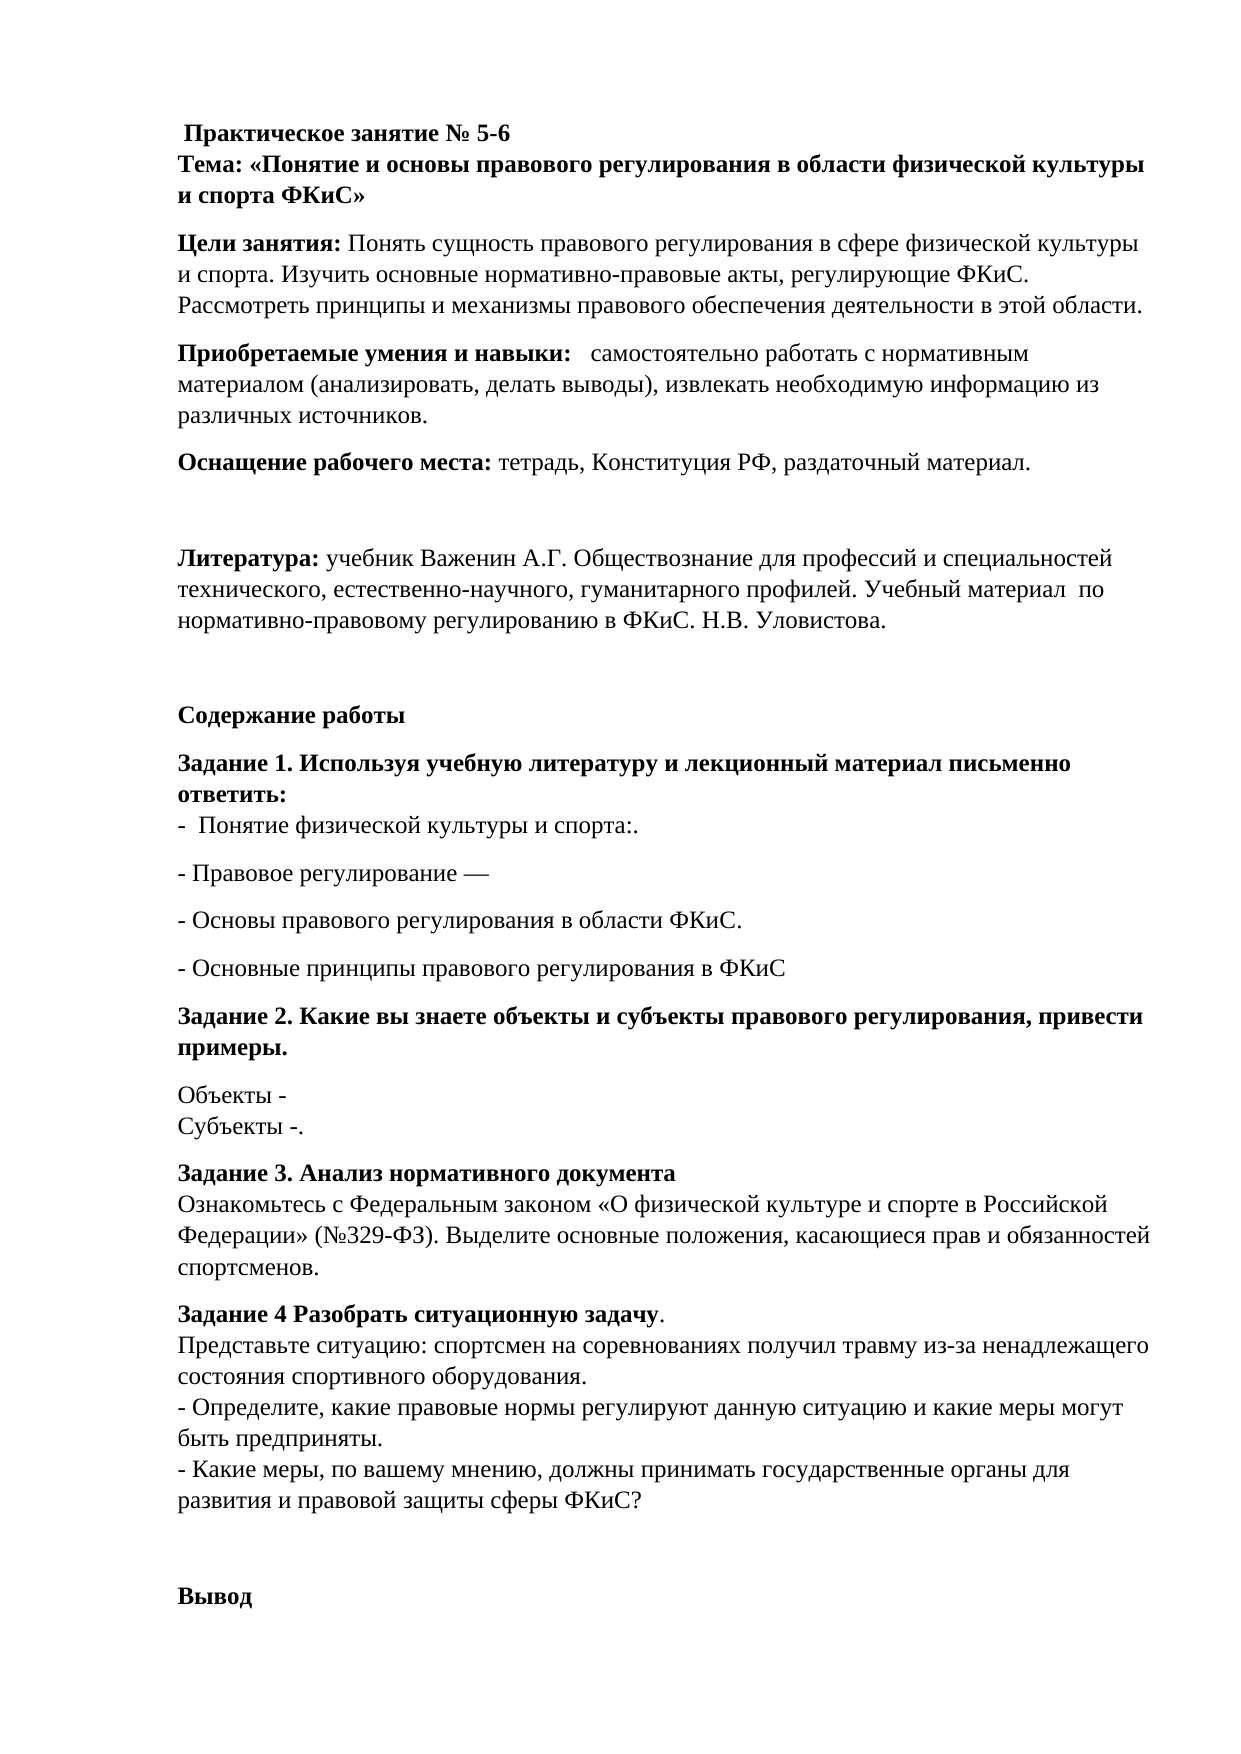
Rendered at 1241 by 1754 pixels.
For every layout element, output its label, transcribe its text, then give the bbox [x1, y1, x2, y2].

text Объекты - Субъекты -. [177, 1080, 1152, 1139]
text Практическое занятие № 5-6 Тема: «Понятие и основы правового регулирования в области физической культуры и спорта ФКиС» [177, 118, 1152, 209]
text Задание 4 Разобрать ситуационную задачу. Представьте ситуацию: спортсмен на соревнованиях получил травму из-за ненадлежащего состояния спортивного оборудования. - Определите, какие правовые нормы регулируют данную ситуацию и какие меры могут быть предприняты. - Какие меры, по вашему мнению, должны принимать государственные органы для развития и правовой защиты сферы ФКиС? [177, 1299, 1152, 1514]
text Задание 3. Анализ нормативного документа Ознакомьтесь с Федеральным законом «О физической культуре и спорте в Российской Федерации» (№329-ФЗ). Выделите основные положения, касающиеся прав и обязанностей спортсменов. [177, 1158, 1152, 1280]
text - Основные принципы правового регулирования в ФКиС [177, 953, 1152, 982]
text Вывод [177, 1581, 1152, 1610]
text Задание 2. Какие вы знаете объекты и субъекты правового регулирования, привести примеры. [177, 1001, 1152, 1061]
text Оснащение рабочего места: тетрадь, Конституция РФ, раздаточный материал. [177, 447, 1152, 476]
text Задание 1. Используя учебную литературу и лекционный материал письменно ответить: - Понятие физической культуры и спорта:. [177, 748, 1152, 839]
text Содержание работы [177, 700, 1152, 729]
text Приобретаемые умения и навыки: самостоятельно работать с нормативным материалом (анализировать, делать выводы), извлекать необходимую информацию из различных источников. [177, 338, 1152, 428]
text Цели занятия: Понять сущность правового регулирования в сфере физической культуры и спорта. Изучить основные нормативно-правовые акты, регулирующие ФКиС. Рассмотреть принципы и механизмы правового обеспечения деятельности в этой области. [177, 228, 1152, 319]
text Литература: учебник Важенин А.Г. Обществознание для профессий и специальностей технического, естественно-научного, гуманитарного профилей. Учебный материал по нормативно-правовому регулированию в ФКиС. Н.В. Уловистова. [177, 543, 1152, 634]
text - Основы правового регулирования в области ФКиС. [177, 906, 1152, 934]
text - Правовое регулирование — [177, 858, 1152, 887]
